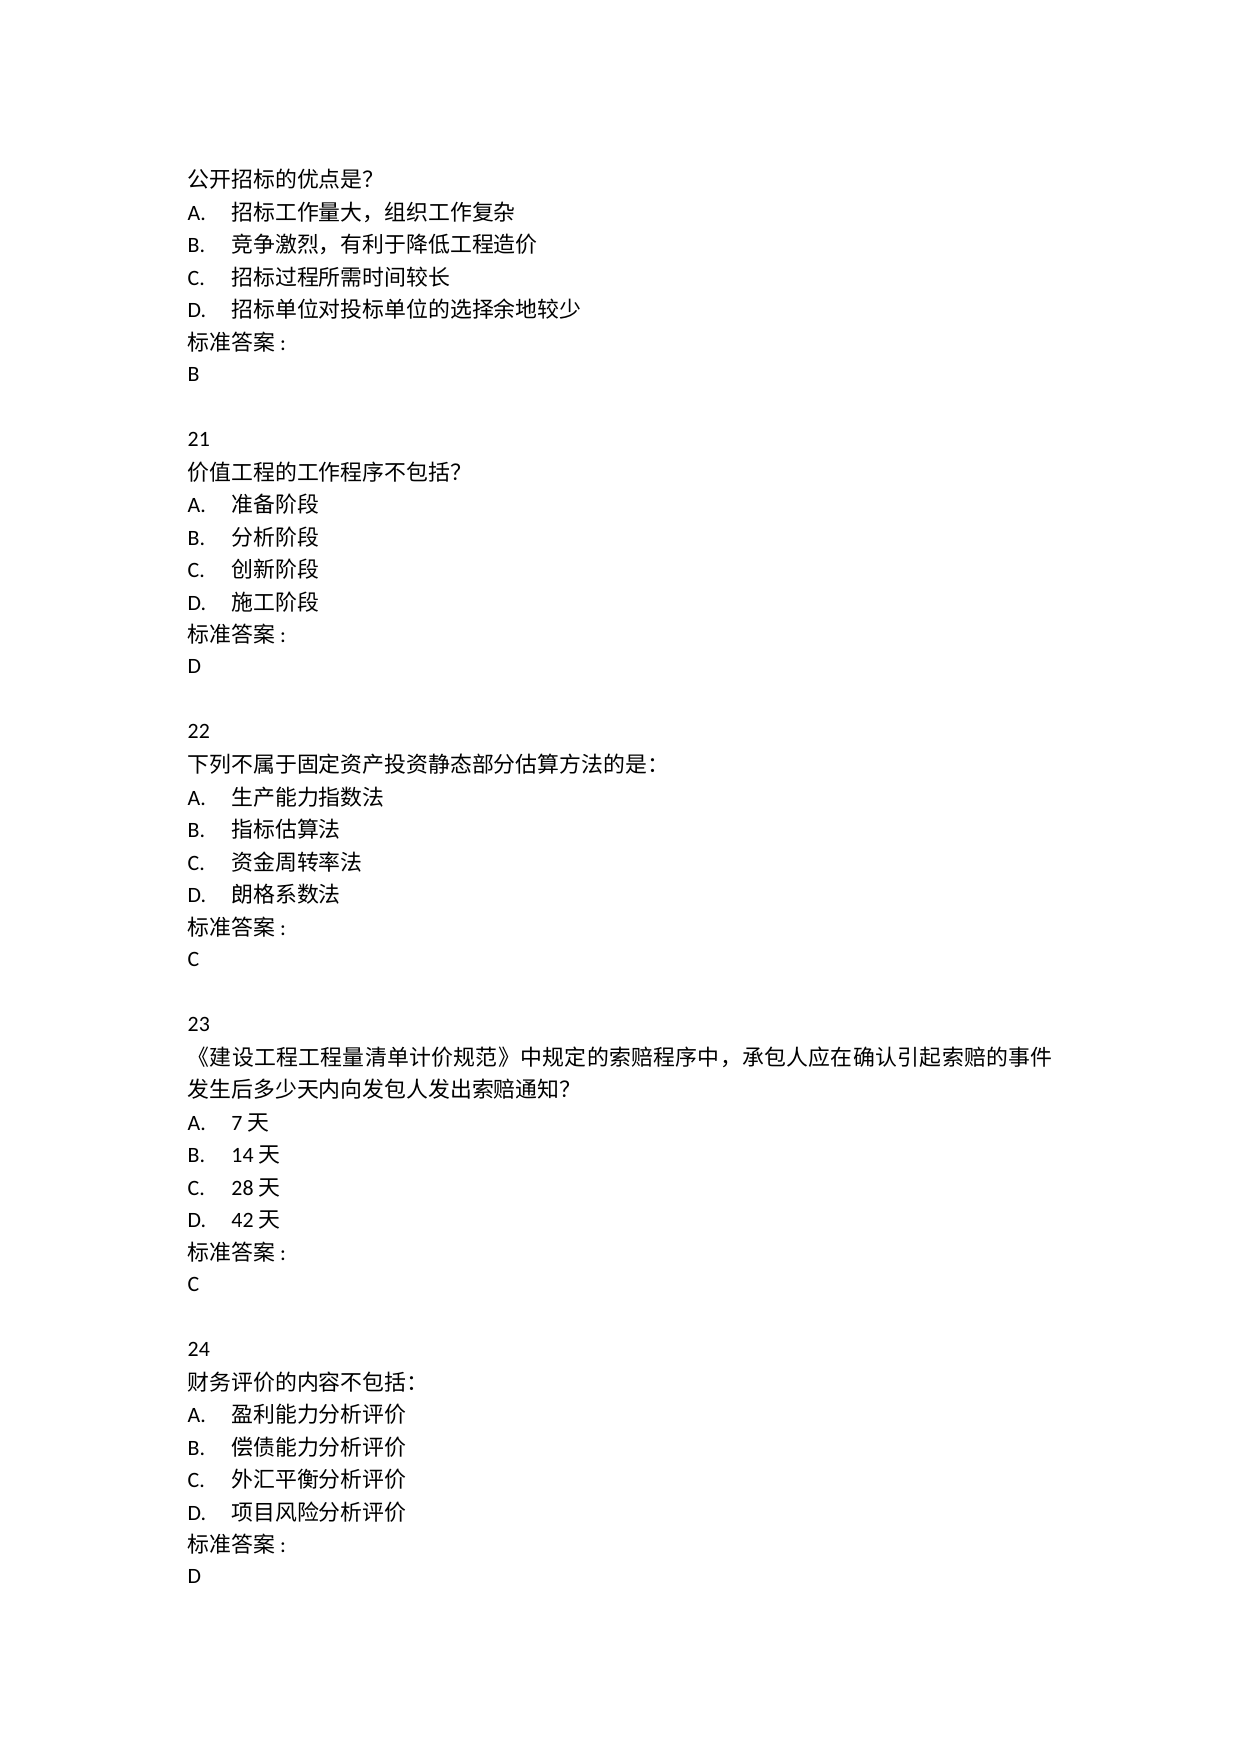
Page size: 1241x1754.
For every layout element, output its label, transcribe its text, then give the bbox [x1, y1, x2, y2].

text D. 项目风险分析评价 [187, 1494, 1053, 1527]
text C [187, 1267, 1053, 1299]
text 公开招标的优点是？ [187, 162, 1053, 194]
text 标准答案 : [187, 909, 1053, 942]
text C [187, 942, 1053, 974]
text B. 14天 [187, 1137, 1053, 1169]
text 21 [187, 422, 1053, 454]
text A. 7天 [187, 1104, 1053, 1137]
text 财务评价的内容不包括： [187, 1364, 1053, 1397]
text C. 资金周转率法 [187, 844, 1053, 877]
text A. 盈利能力分析评价 [187, 1397, 1053, 1429]
text 标准答案 : [187, 324, 1053, 357]
text 24 [187, 1332, 1053, 1364]
text B. 偿债能力分析评价 [187, 1429, 1053, 1462]
text B. 竞争激烈，有利于降低工程造价 [187, 227, 1053, 259]
text 价值工程的工作程序不包括？ [187, 454, 1053, 487]
text B [187, 357, 1053, 389]
text 《建设工程工程量清单计价规范》中规定的索赔程序中，承包人应在确认引起索赔的事件发生后多少天内向发包人发出索赔通知？ [187, 1039, 1053, 1104]
text D. 42天 [187, 1202, 1053, 1234]
text 标准答案 : [187, 617, 1053, 649]
text D [187, 649, 1053, 682]
text A. 招标工作量大，组织工作复杂 [187, 194, 1053, 227]
text 标准答案 : [187, 1527, 1053, 1559]
text D [187, 1559, 1053, 1592]
text C. 创新阶段 [187, 552, 1053, 584]
text D. 施工阶段 [187, 584, 1053, 617]
text C. 28天 [187, 1169, 1053, 1202]
text D. 朗格系数法 [187, 877, 1053, 909]
text B. 指标估算法 [187, 812, 1053, 844]
text A. 生产能力指数法 [187, 779, 1053, 812]
text A. 准备阶段 [187, 487, 1053, 519]
text D. 招标单位对投标单位的选择余地较少 [187, 292, 1053, 324]
text B. 分析阶段 [187, 519, 1053, 552]
text 23 [187, 1007, 1053, 1039]
text C. 招标过程所需时间较长 [187, 259, 1053, 292]
text 22 [187, 714, 1053, 747]
text 下列不属于固定资产投资静态部分估算方法的是： [187, 747, 1053, 779]
text 标准答案 : [187, 1234, 1053, 1267]
text C. 外汇平衡分析评价 [187, 1462, 1053, 1494]
